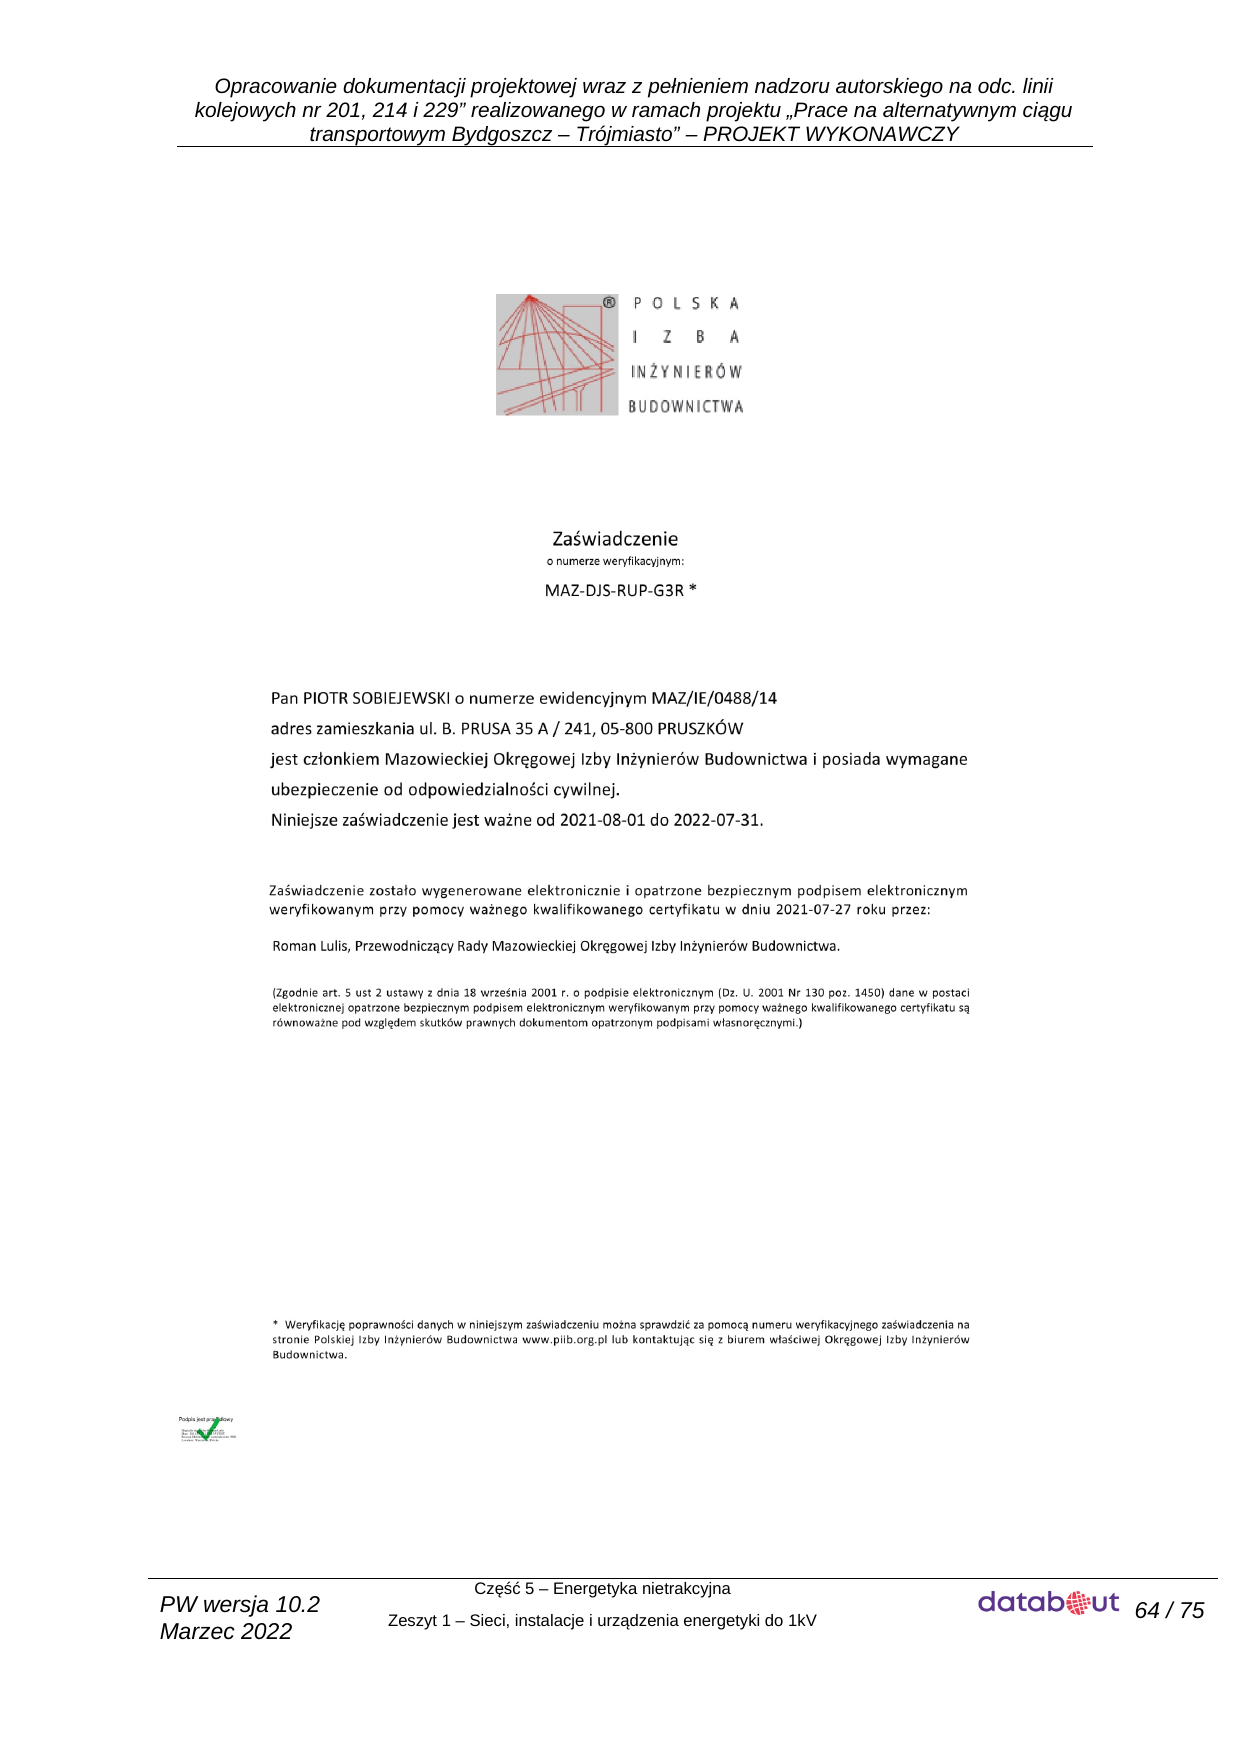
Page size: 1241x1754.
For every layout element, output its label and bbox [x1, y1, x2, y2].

picture [163, 170, 1077, 1464]
picture [964, 1579, 1133, 1628]
